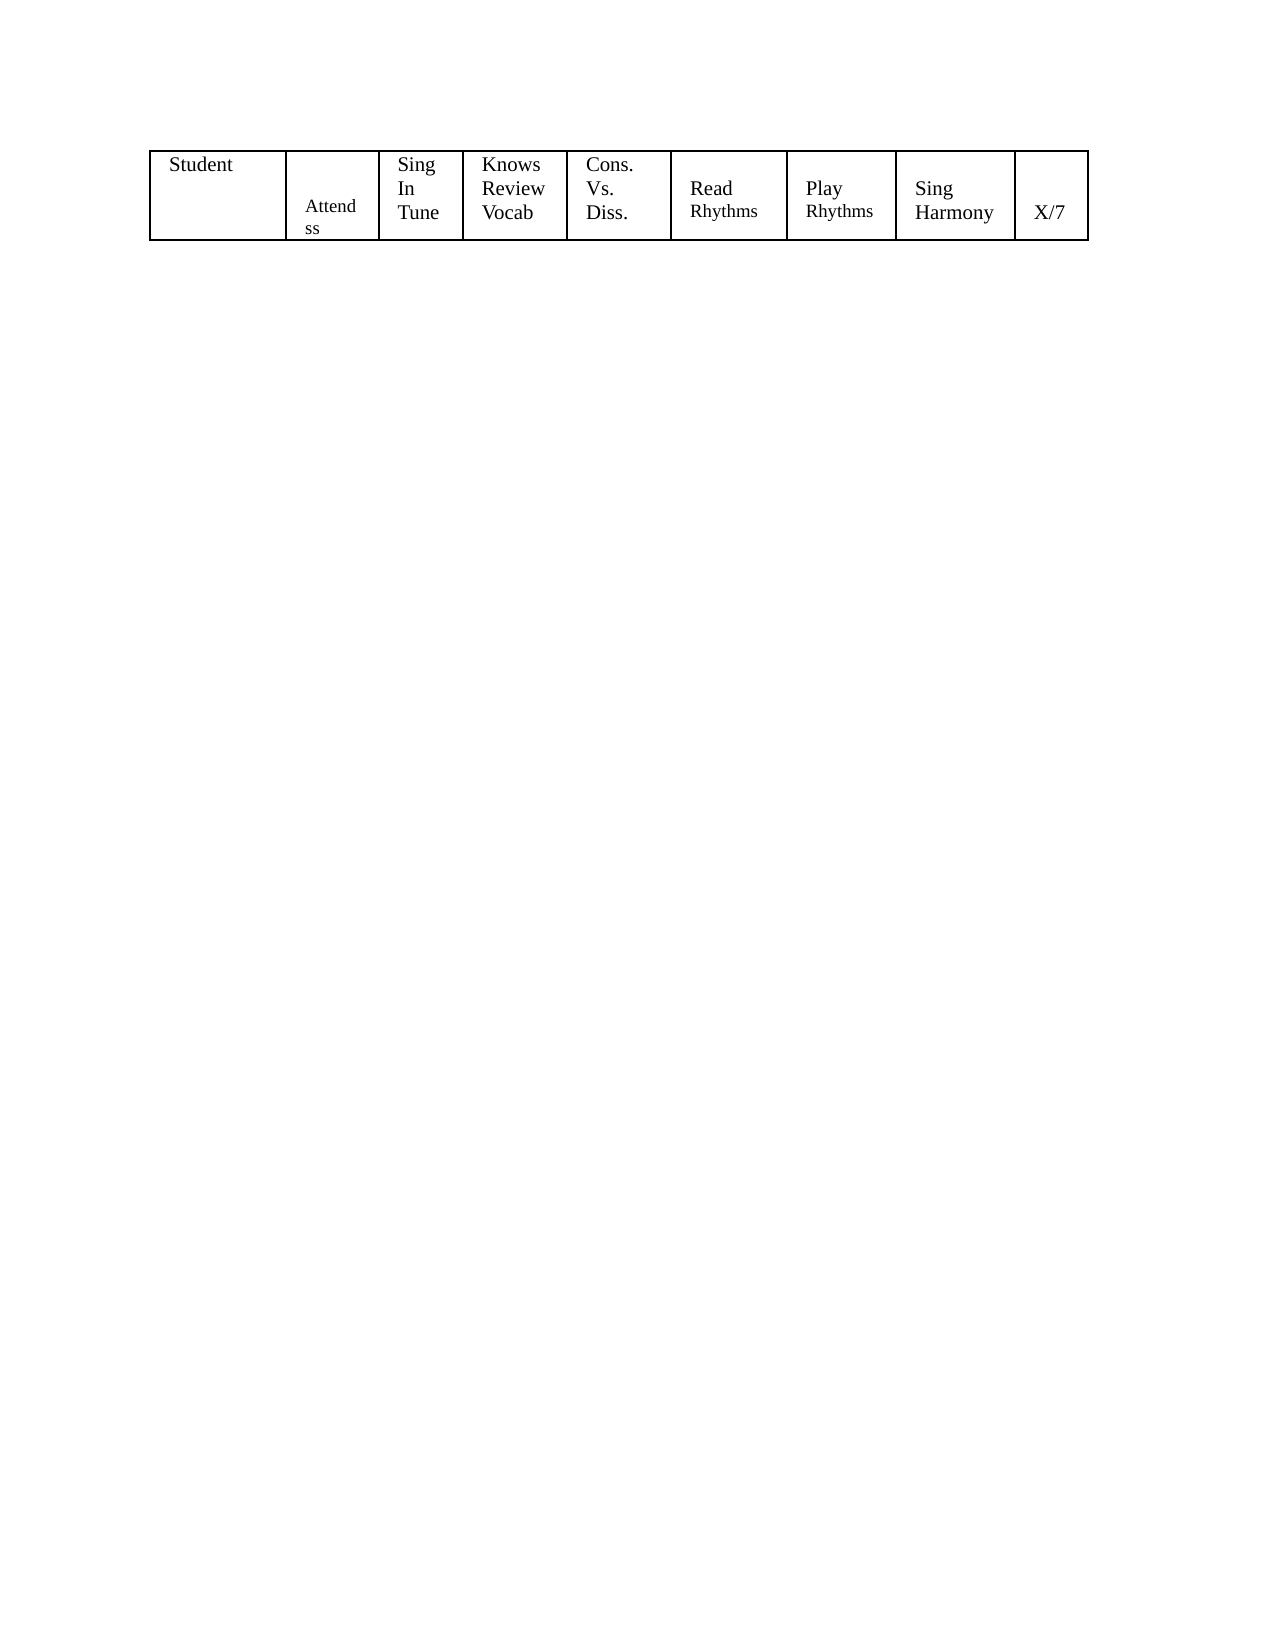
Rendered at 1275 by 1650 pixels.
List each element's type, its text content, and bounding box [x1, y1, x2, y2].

table_header Read Rhythms [672, 152, 786, 238]
table_header Knows Review Vocab [464, 152, 566, 238]
table_header X/7 [1016, 152, 1087, 238]
table_header Cons. Vs. Diss. [568, 152, 670, 238]
table_header Student [151, 152, 285, 238]
table_header Sing In Tune [380, 152, 462, 238]
table_header Play Rhythms [788, 152, 895, 238]
table_header Attendss [287, 152, 378, 238]
table_header Sing Harmony [897, 152, 1014, 238]
